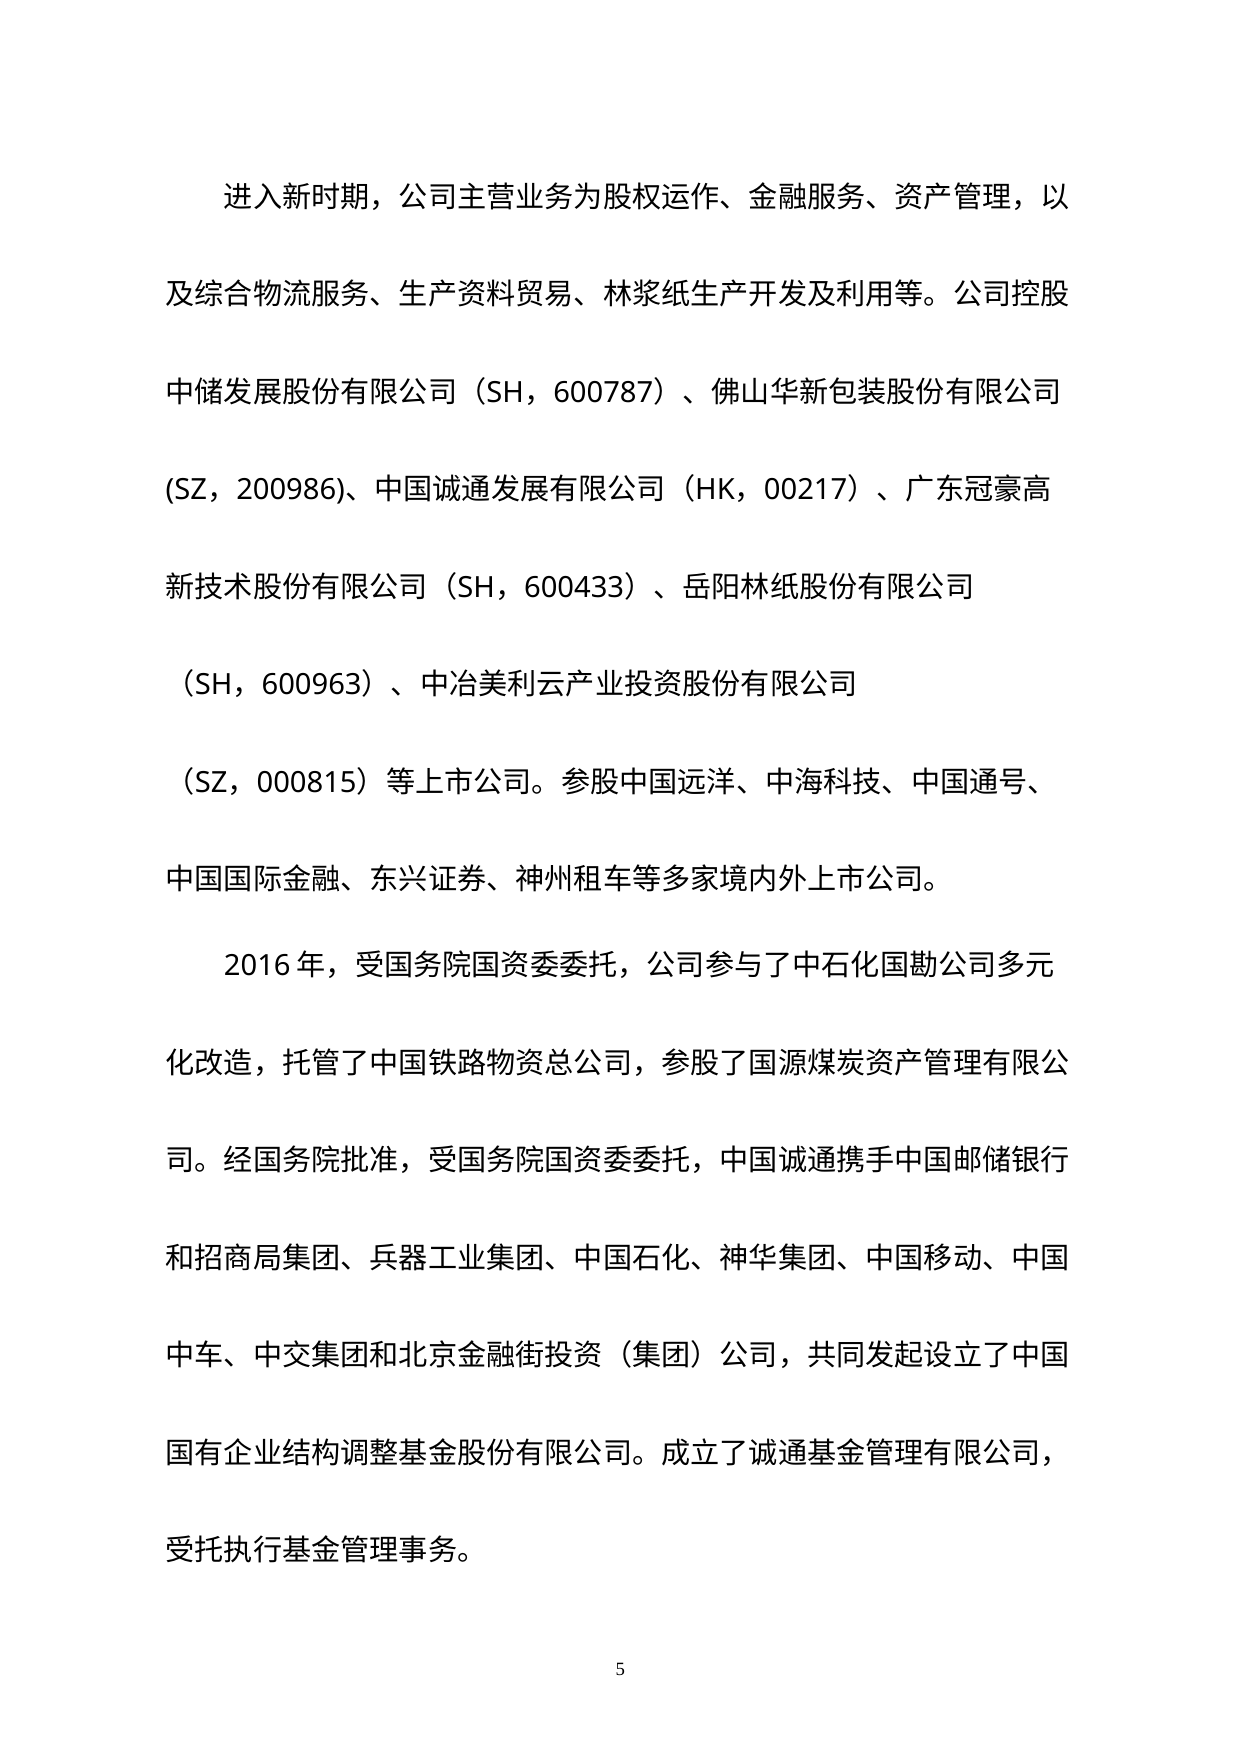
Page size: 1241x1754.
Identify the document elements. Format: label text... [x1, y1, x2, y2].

text 进入新时期，公司主营业务为股权运作、金融服务、资产管理，以及综合物流服务、生产资料贸易、林浆纸生产开发及利用等。公司控股中储发展股份有限公司（SH，600787）、佛山华新包装股份有限公司(SZ，200986)、中国诚通发展有限公司（HK，00217）、广东冠豪高新技术股份有限公司（SH，600433）、岳阳林纸股份有限公司（SH，600963）、中冶美利云产业投资股份有限公司（SZ，000815）等上市公司。参股中国远洋、中海科技、中国通号、中国国际金融、东兴证券、神州租车等多家境内外上市公司。 [165, 162, 1075, 909]
text 2016年，受国务院国资委委托，公司参与了中石化国勘公司多元化改造，托管了中国铁路物资总公司，参股了国源煤炭资产管理有限公司。经国务院批准，受国务院国资委委托，中国诚通携手中国邮储银行和招商局集团、兵器工业集团、中国石化、神华集团、中国移动、中国中车、中交集团和北京金融街投资（集团）公司，共同发起设立了中国国有企业结构调整基金股份有限公司。成立了诚通基金管理有限公司，受托执行基金管理事务。 [165, 931, 1075, 1581]
